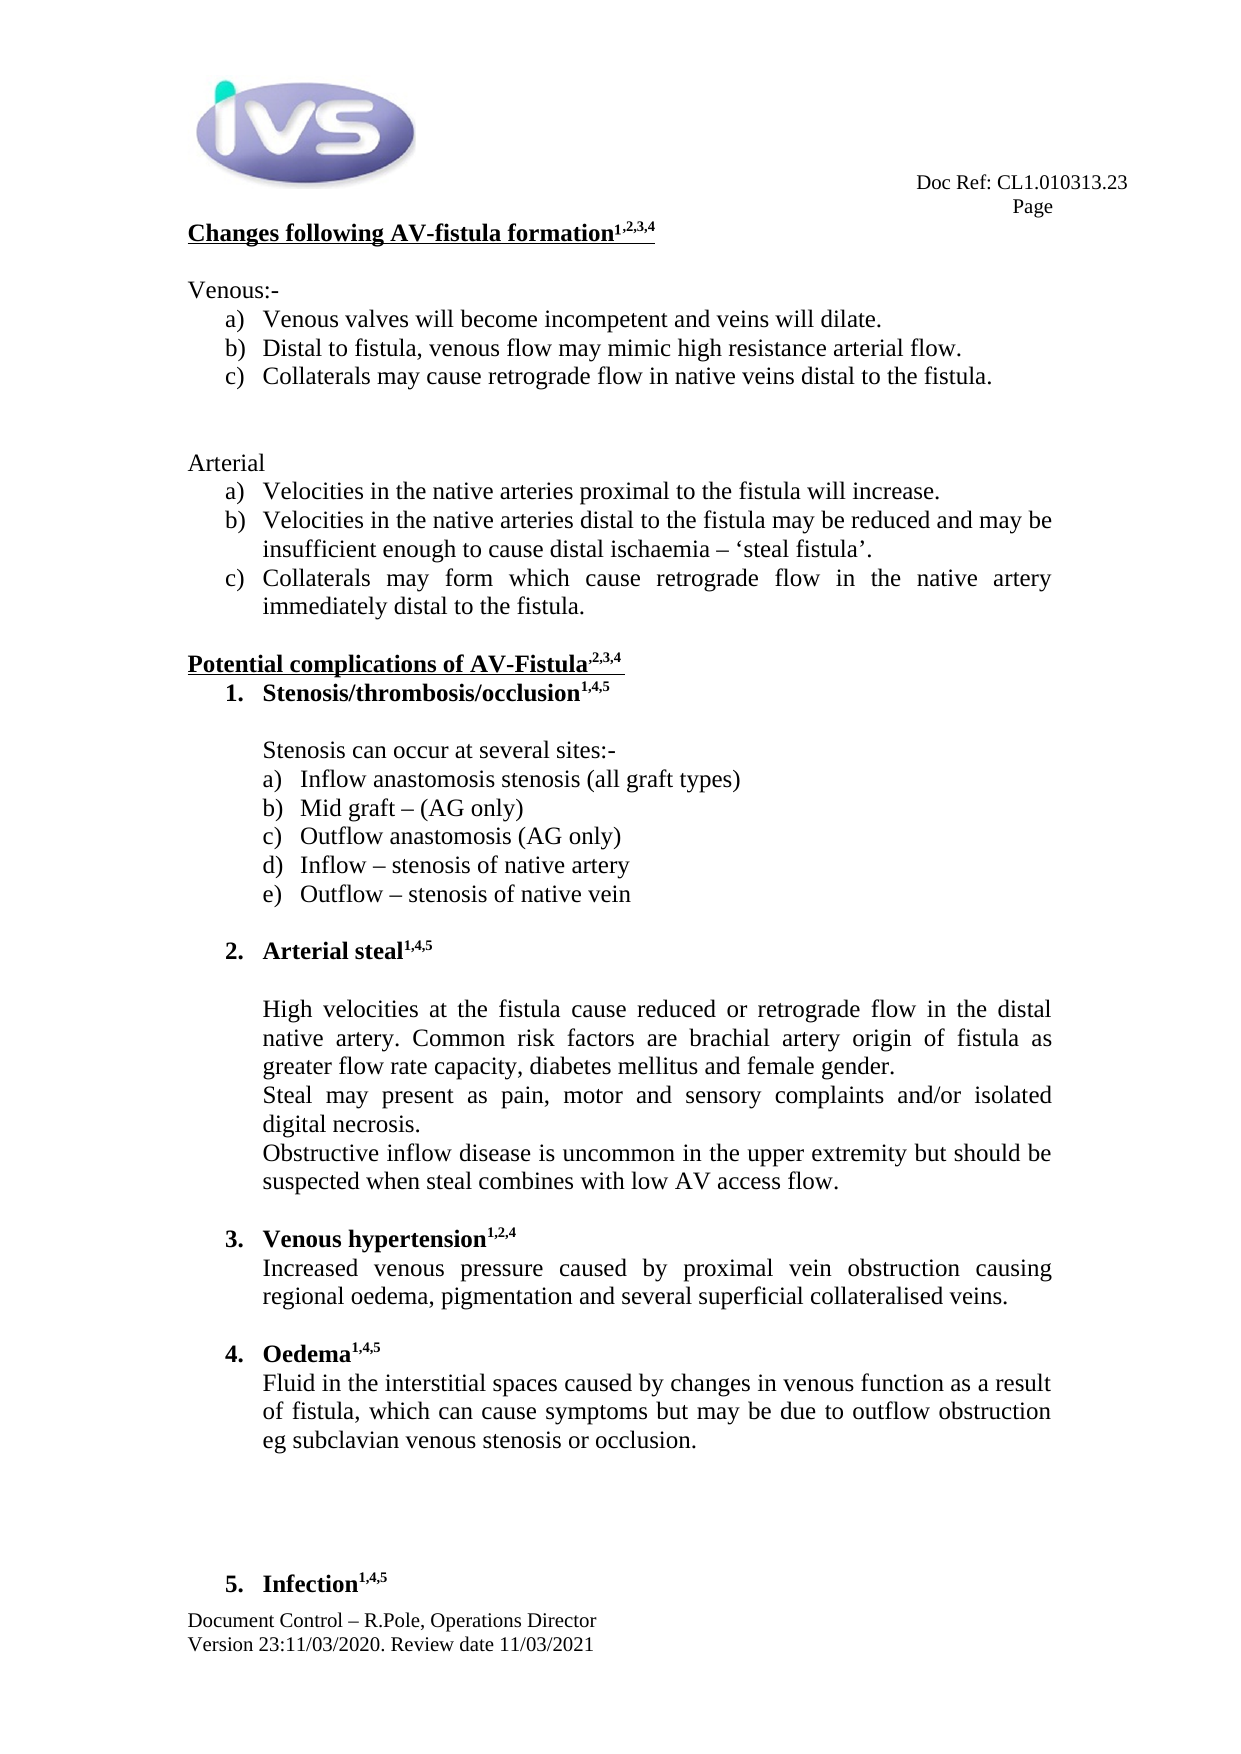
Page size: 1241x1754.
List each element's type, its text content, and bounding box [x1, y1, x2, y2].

text Arterial [187, 448, 1053, 476]
list Oedema1,4,5 [225, 1339, 1053, 1368]
list Inflow – stenosis of native artery [262, 850, 1053, 879]
list Inflow anastomosis stenosis (all graft types) [262, 764, 1053, 793]
text Increased venous pressure caused by proximal vein obstruction causing regional oedema, pigmentation and several superficial collateralised veins. [262, 1253, 1053, 1310]
text Stenosis can occur at several sites:- [262, 735, 1053, 764]
text Fluid in the interstitial spaces caused by changes in venous function as a result of fistula, which can cause symptoms but may be due to outflow obstruction eg subclavian venous stenosis or occlusion. [262, 1368, 1053, 1454]
text Obstructive inflow disease is uncommon in the upper extremity but should be suspected when steal combines with low AV access flow. [262, 1138, 1053, 1195]
list Infection1,4,5 [225, 1569, 1053, 1598]
text Venous:- [187, 275, 1053, 304]
list Outflow – stenosis of native vein [262, 879, 1053, 908]
text High velocities at the fistula cause reduced or retrograde flow in the distal native artery. Common risk factors are brachial artery origin of fistula as greater flow rate capacity, diabetes mellitus and female gender. [262, 994, 1053, 1080]
list Collaterals may form which cause retrograde flow in the native artery immediately distal to the fistula. [225, 563, 1053, 620]
list Arterial steal1,4,5 [225, 936, 1053, 965]
list Velocities in the native arteries distal to the fistula may be reduced and may be insufficient enough to cause distal ischaemia – ‘steal fistula’. [225, 505, 1053, 563]
picture [187, 75, 416, 189]
list Mid graft – (AG only) [262, 793, 1053, 821]
text Steal may present as pain, motor and sensory complaints and/or isolated digital necrosis. [262, 1080, 1053, 1138]
list Velocities in the native arteries proximal to the fistula will increase. [225, 476, 1053, 505]
list Venous valves will become incompetent and veins will dilate. [225, 304, 1053, 333]
list Distal to fistula, venous flow may mimic high resistance arterial flow. [225, 333, 1053, 361]
list Collaterals may cause retrograde flow in native veins distal to the fistula. [225, 361, 1053, 390]
text Changes following AV-fistula formation¹,2,3,4 [187, 218, 1053, 246]
list Outflow anastomosis (AG only) [262, 821, 1053, 850]
list Venous hypertension1,2,4 [225, 1224, 1053, 1253]
list Stenosis/thrombosis/occlusion1,4,5 [225, 678, 1053, 706]
text Potential complications of AV-Fistula,2,3,4 [187, 649, 1053, 678]
